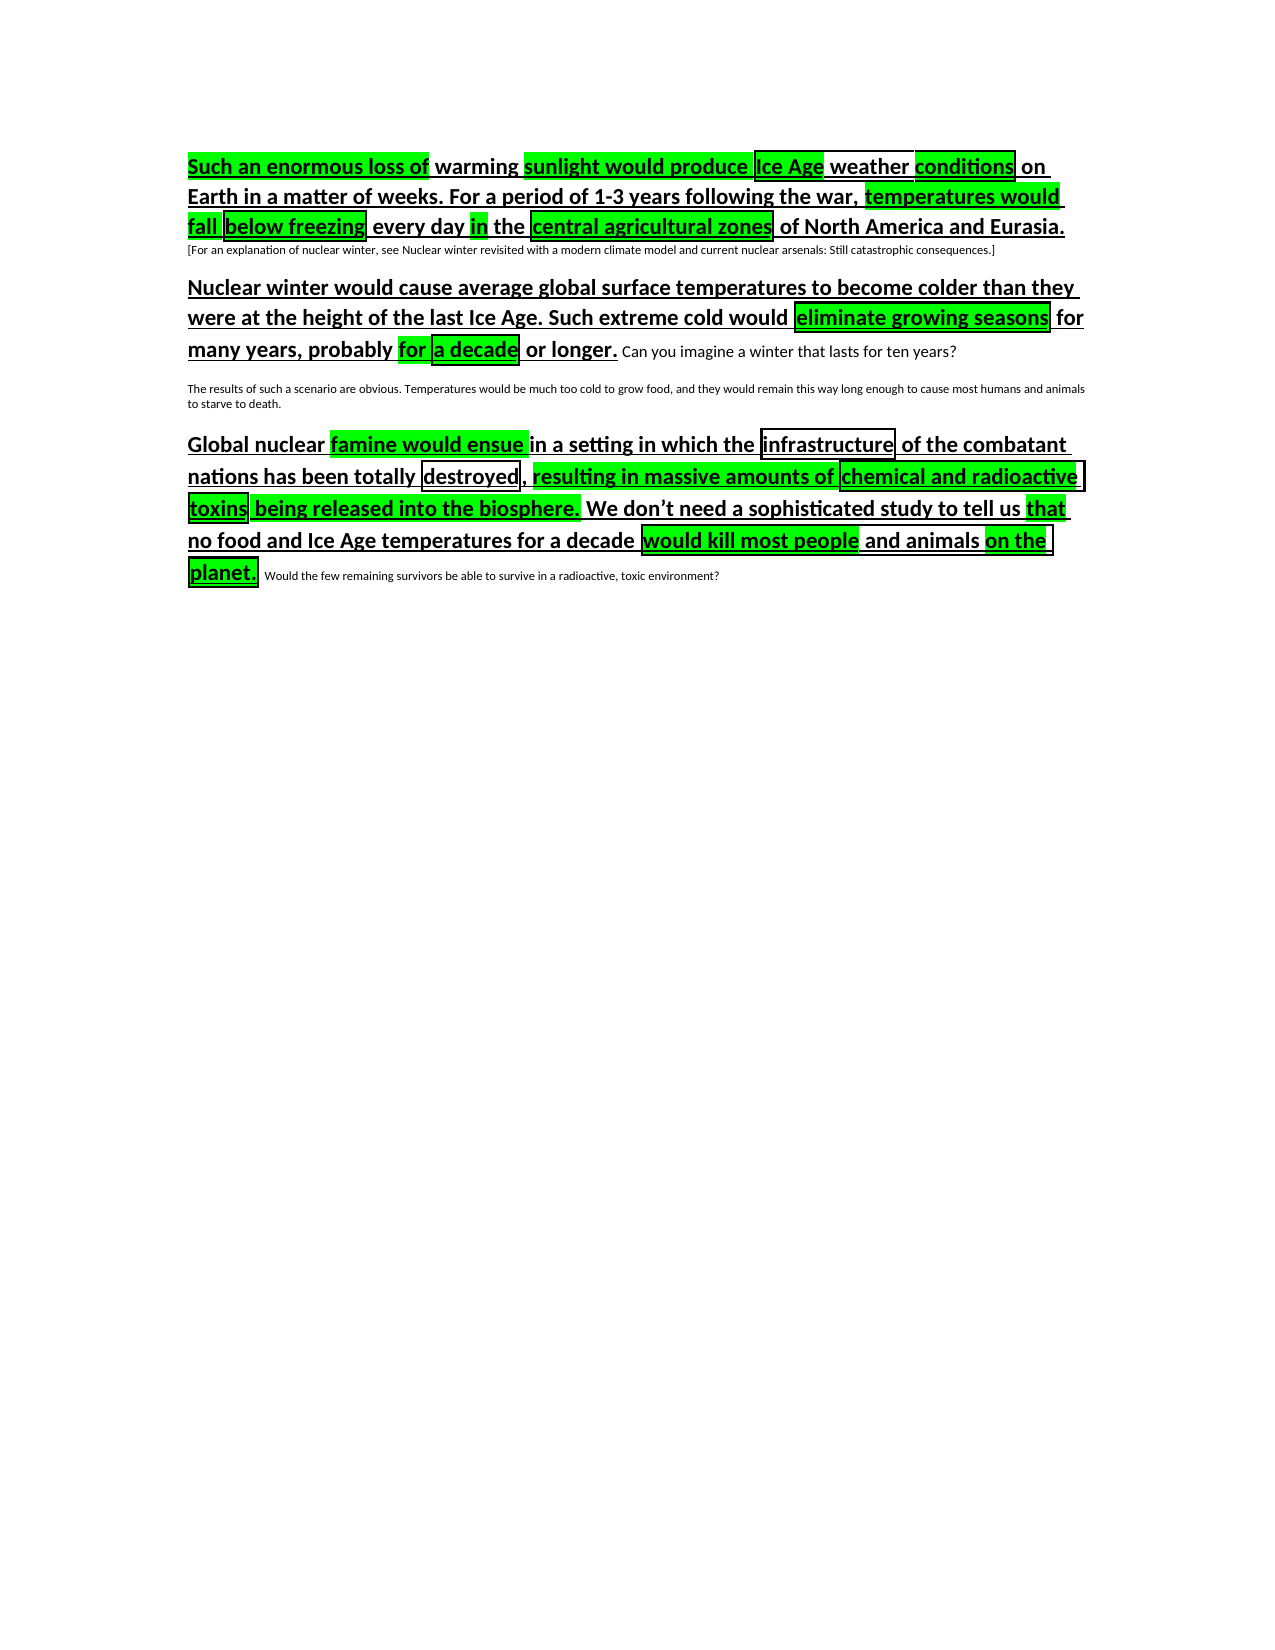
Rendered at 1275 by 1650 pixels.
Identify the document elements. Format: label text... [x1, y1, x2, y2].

text The results of such a scenario are obvious. Temperatures would be much too cold to grow food, and they would remain this way long enough to cause most humans and animals to starve to death. [187, 381, 1087, 412]
text Global nuclear famine would ensue in a setting in which the infrastructure of the combatant nations has been totally destroyed, resulting in massive amounts of chemical and radioactive toxins being released into the biosphere. We don’t need a sophisticated study to tell us that no food and Ice Age temperatures for a decade would kill most people and animals on the planet. Would the few remaining survivors be able to survive in a radioactive, toxic environment? [187, 428, 1087, 588]
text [187, 150, 1087, 258]
text Nuclear winter would cause average global surface temperatures to become colder than they were at the height of the last Ice Age. Such extreme cold would eliminate growing seasons for many years, probably for a decade or longer. Can you imagine a winter that lasts for ten years? [187, 273, 1087, 366]
